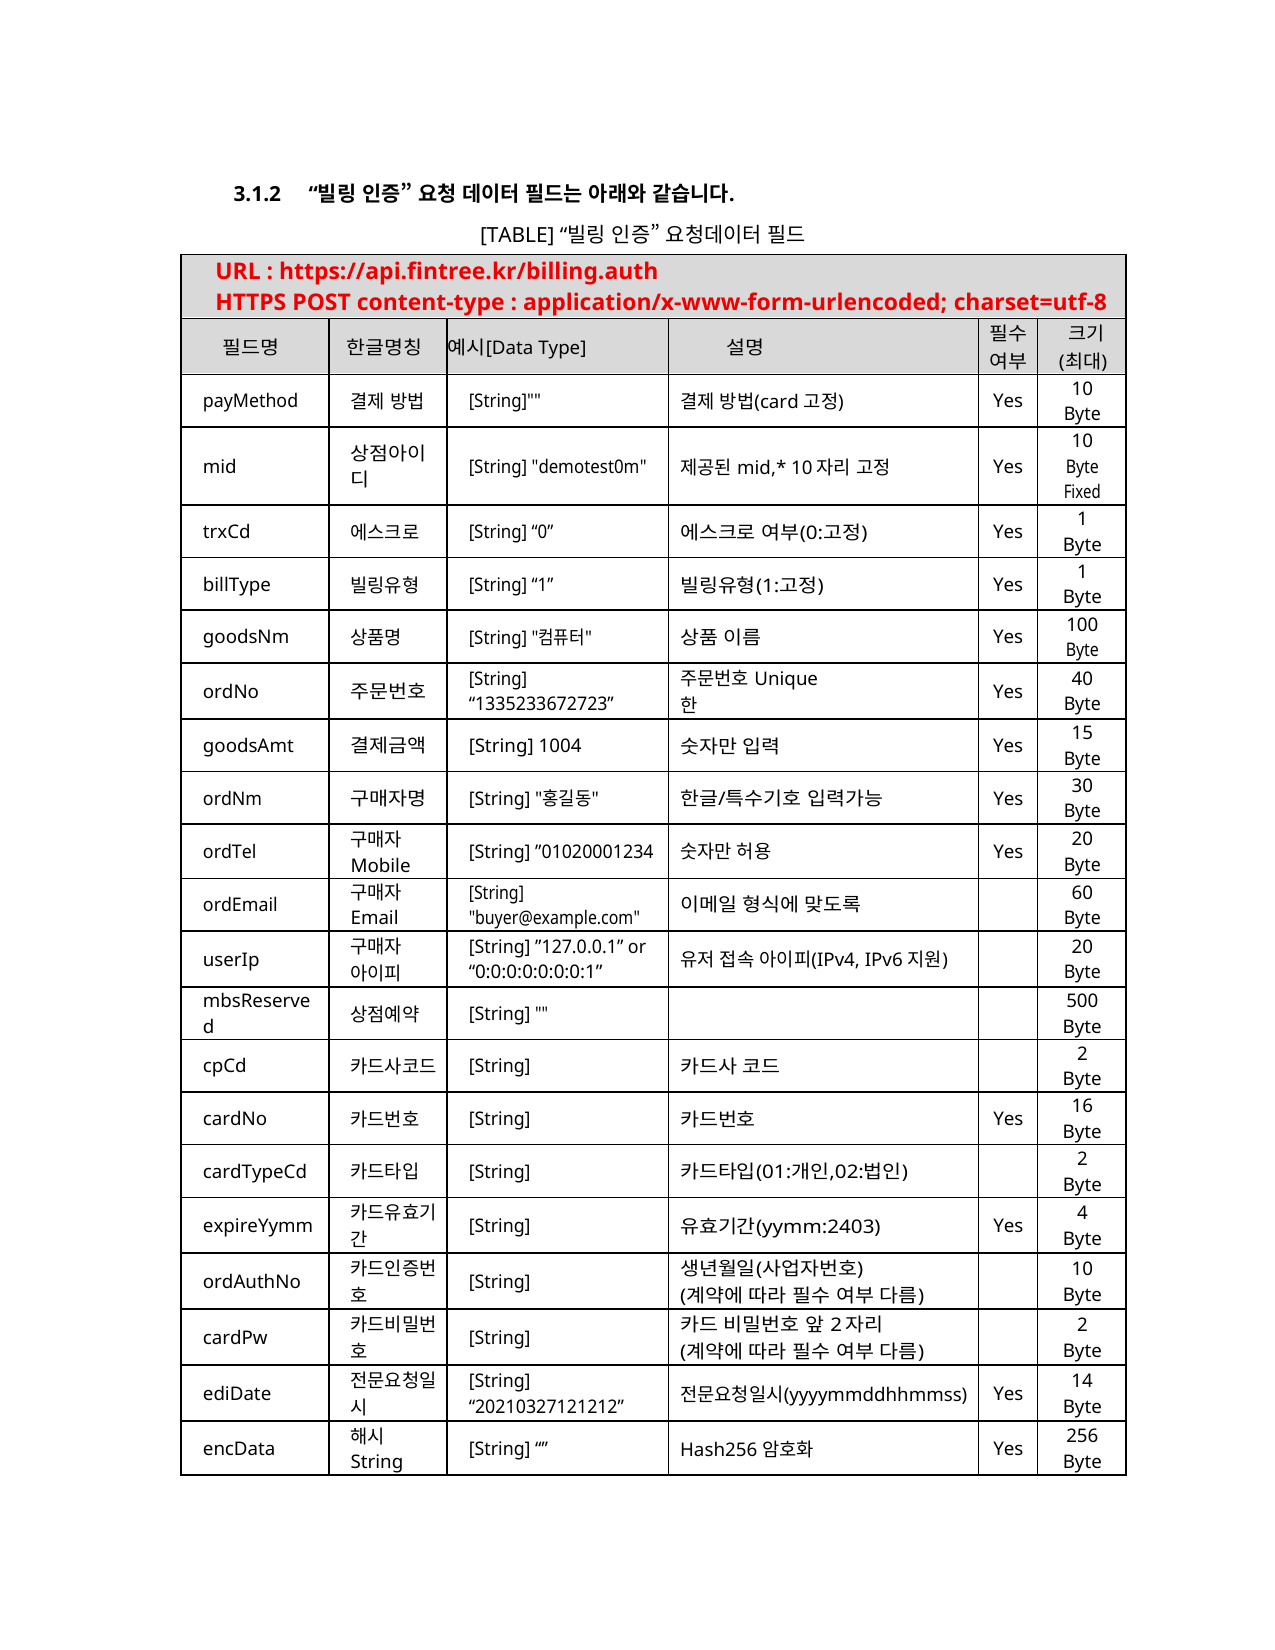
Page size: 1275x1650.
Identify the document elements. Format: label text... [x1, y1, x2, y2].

table_cell 100 Byte [1038, 611, 1125, 662]
table_cell [String] “” [448, 1422, 668, 1474]
table_cell billType [182, 558, 328, 609]
table_cell [String] [448, 1040, 668, 1091]
table_cell 필드명 [182, 319, 328, 373]
table_cell trxCd [182, 506, 328, 557]
table_cell [String] "홍길동" [448, 772, 668, 823]
table_cell cardNo [182, 1093, 328, 1144]
text [TABLE] “빌링 인증” 요청데이터 필드 [150, 207, 1125, 251]
table_cell 설명 [669, 319, 978, 373]
table_cell 4 Byte [1038, 1198, 1125, 1252]
table_cell 숫자만 입력 [669, 720, 978, 771]
table_cell 이메일 형식에 맞도록 [669, 879, 978, 930]
table_cell 한글명칭 [330, 319, 446, 373]
table_cell Yes [979, 1366, 1037, 1420]
table_cell 카드유효기간 [330, 1198, 446, 1252]
table_cell Yes [979, 1422, 1037, 1474]
table_cell 크기 (최대) [1038, 319, 1125, 373]
table_cell [979, 1254, 1037, 1308]
table_cell userIp [182, 932, 328, 986]
table_cell Yes [979, 375, 1037, 426]
table_cell 결제금액 [330, 720, 446, 771]
table_cell 카드 비밀번호 앞 2자리 (계약에 따라 필수 여부 다름) [669, 1310, 978, 1364]
table_cell 전문요청일시(yyyymmddhhmmss) [669, 1366, 978, 1420]
table_cell goodsNm [182, 611, 328, 662]
table_cell cardPw [182, 1310, 328, 1364]
table_cell [979, 1040, 1037, 1091]
table_cell 상점예약 [330, 988, 446, 1038]
table_cell 14 Byte [1038, 1366, 1125, 1420]
table_cell 카드비밀번호 [330, 1310, 446, 1364]
table_cell [String] “1335233672723” [448, 664, 668, 718]
table_cell 상품명 [330, 611, 446, 662]
table_cell [979, 988, 1037, 1038]
table_cell [979, 879, 1037, 930]
table_cell Yes [979, 664, 1037, 718]
table_cell ordEmail [182, 879, 328, 930]
table_cell 상점아이디 [330, 428, 446, 504]
table_cell 필수 여부 [979, 319, 1037, 373]
table_cell Yes [979, 720, 1037, 771]
table_cell 2 Byte [1038, 1040, 1125, 1091]
table_cell 1 Byte [1038, 506, 1125, 557]
table_cell [String] “1” [448, 558, 668, 609]
table_cell 카드타입(01:개인,02:법인) [669, 1145, 978, 1196]
table_cell 40 Byte [1038, 664, 1125, 718]
table_cell ordNo [182, 664, 328, 718]
table_cell 카드사 코드 [669, 1040, 978, 1091]
table_cell [String] ”01020001234 [448, 825, 668, 877]
table_cell [String] [448, 1093, 668, 1144]
table_cell 상품 이름 [669, 611, 978, 662]
table_cell ordNm [182, 772, 328, 823]
table_cell [String] "demotest0m" [448, 428, 668, 504]
table_cell [979, 932, 1037, 986]
table_cell 전문요청일시 [330, 1366, 446, 1420]
table_cell 빌링유형(1:고정) [669, 558, 978, 609]
table_cell [String] "" [448, 988, 668, 1038]
table_cell expireYymm [182, 1198, 328, 1252]
table_cell 구매자 Mobile [330, 825, 446, 877]
table_cell 16 Byte [1038, 1093, 1125, 1144]
table_cell 10 Byte Fixed [1038, 428, 1125, 504]
table_cell [String] [448, 1145, 668, 1196]
table_cell 구매자명 [330, 772, 446, 823]
table_cell cardTypeCd [182, 1145, 328, 1196]
table_cell 결제 방법(card 고정) [669, 375, 978, 426]
table_cell Yes [979, 558, 1037, 609]
table_cell [String]"" [448, 375, 668, 426]
table_cell 구매자 Email [330, 879, 446, 930]
table_cell 카드사코드 [330, 1040, 446, 1091]
table_cell 10 Byte [1038, 1254, 1125, 1308]
table_cell [String] “20210327121212” [448, 1366, 668, 1420]
table_cell [String] "buyer@example.com" [448, 879, 668, 930]
table_cell 카드번호 [669, 1093, 978, 1144]
table_cell [String] ”127.0.0.1” or “0:0:0:0:0:0:0:1” [448, 932, 668, 986]
table_cell [String] “0” [448, 506, 668, 557]
table_cell 숫자만 허용 [669, 825, 978, 877]
table_cell 주문번호 [330, 664, 446, 718]
table_cell Yes [979, 825, 1037, 877]
table_cell 에스크로 여부(0:고정) [669, 506, 978, 557]
table_cell mbsReserved [182, 988, 328, 1038]
table_cell 2 Byte [1038, 1310, 1125, 1364]
table_cell 빌링유형 [330, 558, 446, 609]
table_cell 해시String [330, 1422, 446, 1474]
table_header URL : https://api.fintree.kr/billing.auth HTTPS POST content-type : application/x-www-form-urlencoded; charset=utf-8 [182, 255, 1125, 317]
table_cell 예시[Data Type] [448, 319, 668, 373]
table_cell 10 Byte [1038, 375, 1125, 426]
table_cell 유저 접속 아이피(IPv4, IPv6 지원) [669, 932, 978, 986]
table_cell mid [182, 428, 328, 504]
table_cell 60 Byte [1038, 879, 1125, 930]
table_cell 20 Byte [1038, 932, 1125, 986]
table_cell 생년월일(사업자번호) (계약에 따라 필수 여부 다름) [669, 1254, 978, 1308]
table_cell Yes [979, 772, 1037, 823]
table_cell 카드타입 [330, 1145, 446, 1196]
table_cell 에스크로 [330, 506, 446, 557]
table_cell Yes [979, 611, 1037, 662]
table_cell 한글/특수기호 입력가능 [669, 772, 978, 823]
table_cell 주문번호 Unique한 [669, 664, 978, 718]
table_cell 256 Byte [1038, 1422, 1125, 1474]
table_cell [979, 1145, 1037, 1196]
table_cell [String] 1004 [448, 720, 668, 771]
table_cell [String] [448, 1254, 668, 1308]
table_cell 결제 방법 [330, 375, 446, 426]
table_cell [String] "컴퓨터" [448, 611, 668, 662]
table_cell [String] [448, 1198, 668, 1252]
table_cell ordTel [182, 825, 328, 877]
table_cell payMethod [182, 375, 328, 426]
table_cell 500 Byte [1038, 988, 1125, 1038]
table_cell Yes [979, 1198, 1037, 1252]
table_cell 카드번호 [330, 1093, 446, 1144]
list “빌링 인증” 요청 데이터 필드는 아래와 같습니다. [233, 177, 1125, 207]
table_cell 유효기간(yymm:2403) [669, 1198, 978, 1252]
table_cell [String] [448, 1310, 668, 1364]
table_cell cpCd [182, 1040, 328, 1091]
table_cell 15 Byte [1038, 720, 1125, 771]
table_cell 제공된 mid,* 10자리 고정 [669, 428, 978, 504]
table_cell [979, 1310, 1037, 1364]
table_cell goodsAmt [182, 720, 328, 771]
table_cell 2 Byte [1038, 1145, 1125, 1196]
table_cell Yes [979, 1093, 1037, 1144]
table_cell ediDate [182, 1366, 328, 1420]
table_cell Yes [979, 428, 1037, 504]
table_cell 구매자 아이피 [330, 932, 446, 986]
table_cell 20 Byte [1038, 825, 1125, 877]
table_cell 30 Byte [1038, 772, 1125, 823]
table_cell 카드인증번호 [330, 1254, 446, 1308]
table_cell encData [182, 1422, 328, 1474]
table_cell Hash256 암호화 [669, 1422, 978, 1474]
table_cell [669, 988, 978, 1038]
table_cell ordAuthNo [182, 1254, 328, 1308]
table_cell Yes [979, 506, 1037, 557]
table_cell 1 Byte [1038, 558, 1125, 609]
